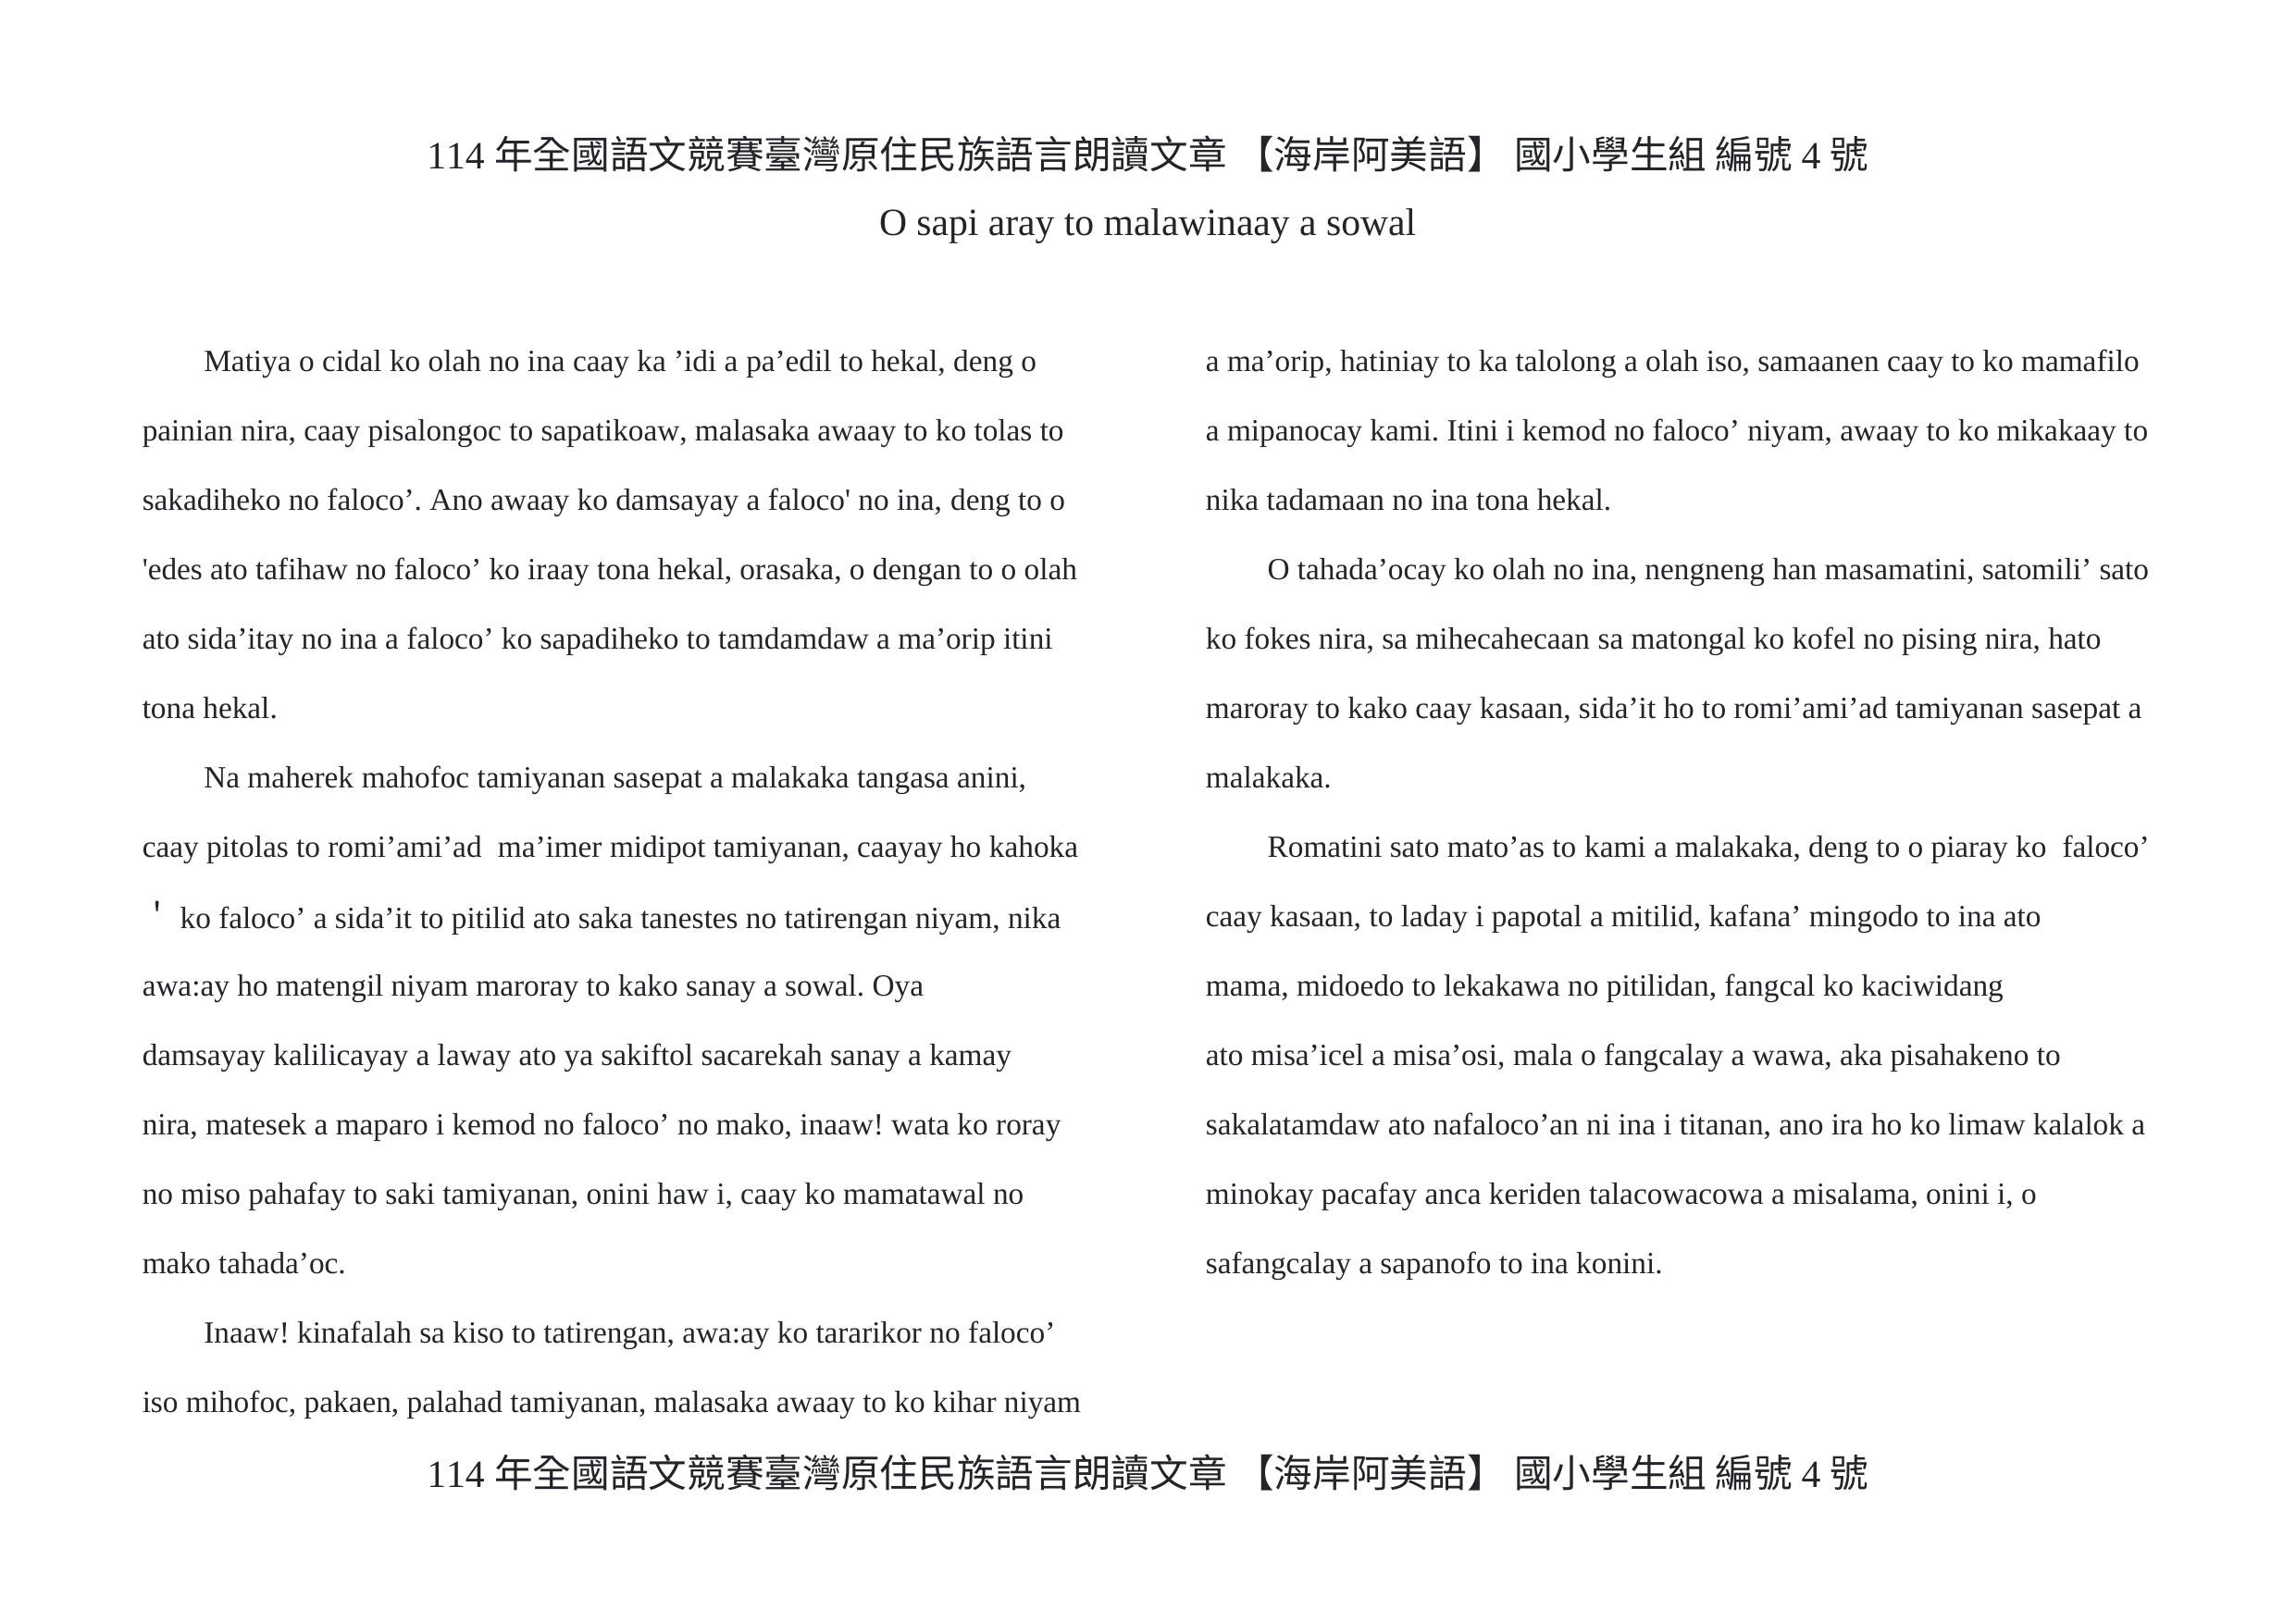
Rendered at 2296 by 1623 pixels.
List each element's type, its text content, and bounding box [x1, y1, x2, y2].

text Inaaw! kinafalah sa kiso to tatirengan, awa:ay ko tararikor no faloco’ iso mihofoc, pakaen, palahad tamiyanan, malasaka awaay to ko kihar niyam a ma’orip, hatiniay to ka talolong a olah iso, samaanen caay to ko mamafilo a mipanocay kami. Itini i kemod no faloco’ niyam, awaay to ko mikakaay to nika tadamaan no ina tona hekal. [142, 1297, 1090, 1436]
text Inaaw! kinafalah sa kiso to tatirengan, awa:ay ko tararikor no faloco’ iso mihofoc, pakaen, palahad tamiyanan, malasaka awaay to ko kihar niyam a ma’orip, hatiniay to ka talolong a olah iso, samaanen caay to ko mamafilo a mipanocay kami. Itini i kemod no faloco’ niyam, awaay to ko mikakaay to nika tadamaan no ina tona hekal. [1206, 326, 2153, 534]
text O sapi aray to malawinaay a sowal [142, 187, 2153, 256]
text 114 年全國語文競賽臺灣原住民族語言朗讀文章 【海岸阿美語】 國小學生組 編號 4 號 [142, 1436, 2153, 1505]
text 114 年全國語文競賽臺灣原住民族語言朗讀文章 【海岸阿美語】 國小學生組 編號 4 號 [142, 118, 2153, 187]
text Na maherek mahofoc tamiyanan sasepat a malakaka tangasa anini, caay pitolas to romi’ami’ad ma’imer midipot tamiyanan, caayay ho kahoka＇ ko faloco’ a sida’it to pitilid ato saka tanestes no tatirengan niyam, nika awa:ay ho matengil niyam maroray to kako sanay a sowal. Oya damsayay kalilicayay a laway ato ya sakiftol sacarekah sanay a kamay nira, matesek a maparo i kemod no faloco’ no mako, inaaw! wata ko roray no miso pahafay to saki tamiyanan, onini haw i, caay ko mamatawal no mako tahada’oc. [142, 742, 1090, 1297]
text O tahada’ocay ko olah no ina, nengneng han masamatini, satomili’ sato ko fokes nira, sa mihecahecaan sa matongal ko kofel no pising nira, hato maroray to kako caay kasaan, sida’it ho to romi’ami’ad tamiyanan sasepat a malakaka. [1206, 534, 2153, 812]
text Matiya o cidal ko olah no ina caay ka ’idi a pa’edil to hekal, deng o painian nira, caay pisalongoc to sapatikoaw, malasaka awaay to ko tolas to sakadiheko no faloco’. Ano awaay ko damsayay a faloco' no ina, deng to o 'edes ato tafihaw no faloco’ ko iraay tona hekal, orasaka, o dengan to o olah ato sida’itay no ina a faloco’ ko sapadiheko to tamdamdaw a ma’orip itini tona hekal. [142, 326, 1090, 742]
text Romatini sato mato’as to kami a malakaka, deng to o piaray ko faloco’ caay kasaan, to laday i papotal a mitilid, kafana’ mingodo to ina ato mama, midoedo to lekakawa no pitilidan, fangcal ko kaciwidang ato misa’icel a misa’osi, mala o fangcalay a wawa, aka pisahakeno to sakalatamdaw ato nafaloco’an ni ina i titanan, ano ira ho ko limaw kalalok a minokay pacafay anca keriden talacowacowa a misalama, onini i, o safangcalay a sapanofo to ina konini. [1206, 812, 2153, 1297]
